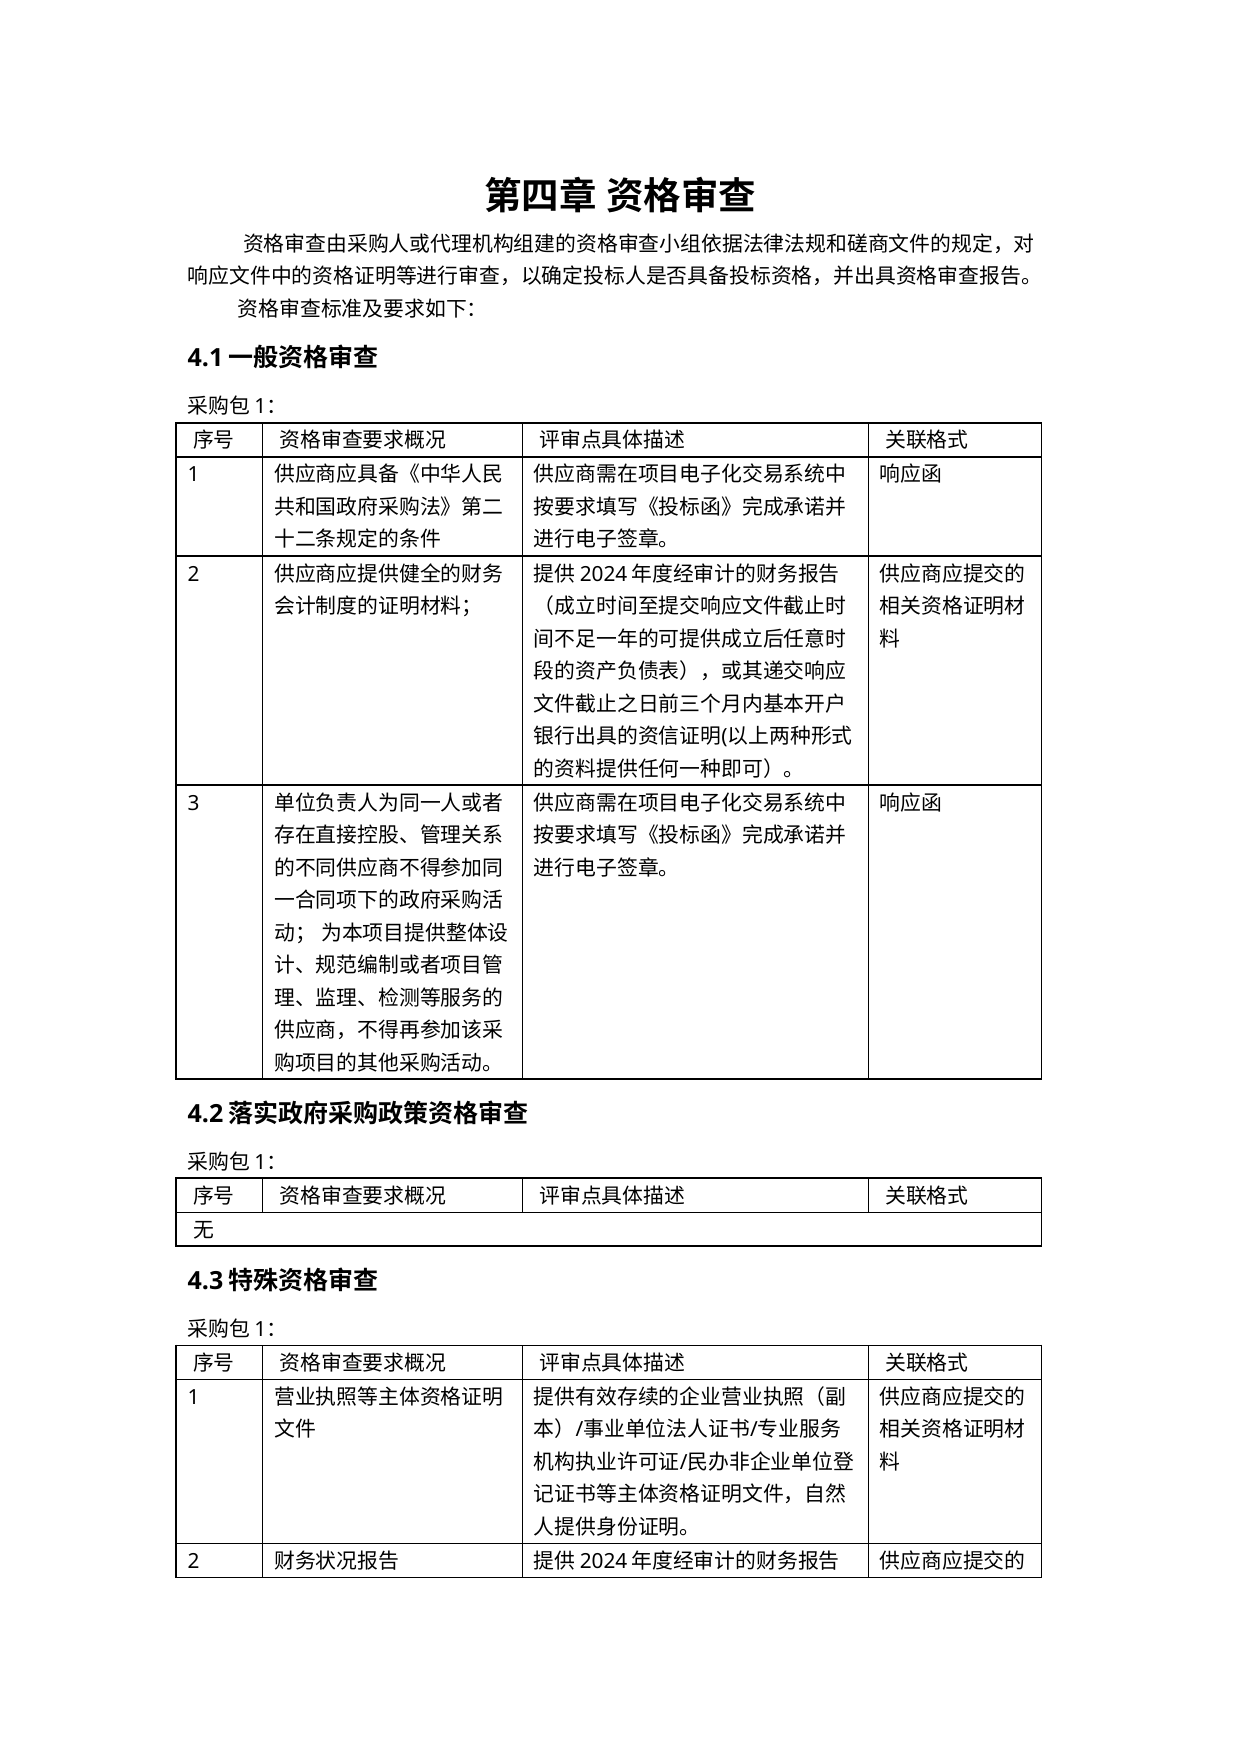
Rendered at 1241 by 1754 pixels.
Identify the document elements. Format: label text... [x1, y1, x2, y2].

table_header 关联格式 [869, 1346, 1041, 1378]
table_cell 3 [177, 786, 262, 1078]
table_cell 响应函 [869, 786, 1041, 1078]
text 采购包1： [187, 1312, 1053, 1344]
text 4.3特殊资格审查 [187, 1247, 1053, 1312]
table_header 关联格式 [869, 1179, 1041, 1211]
table_cell 供应商需在项目电子化交易系统中按要求填写《投标函》完成承诺并进行电子签章。 [523, 458, 868, 555]
table_cell 2 [177, 1544, 262, 1577]
table_cell 提供有效存续的企业营业执照（副本）/事业单位法人证书/专业服务机构执业许可证/民办非企业单位登记证书等主体资格证明文件，自然人提供身份证明。 [523, 1380, 868, 1543]
text 资格审查标准及要求如下： [187, 292, 1053, 324]
table_cell 无 [177, 1213, 1041, 1245]
table_header 关联格式 [869, 424, 1041, 456]
table_cell 2 [177, 557, 262, 784]
text 采购包1： [187, 389, 1053, 422]
table_cell 响应函 [869, 458, 1041, 555]
table_cell 供应商应提交的相关资格证明材料 [869, 557, 1041, 784]
table_cell 供应商应提交的相关资格证明材料 [869, 1544, 1041, 1577]
table_header 序号 [177, 424, 262, 456]
table_cell 供应商应具备《中华人民共和国政府采购法》第二十二条规定的条件 [263, 458, 522, 555]
table_header 资格审查要求概况 [263, 1179, 522, 1211]
table_header 评审点具体描述 [523, 1179, 868, 1211]
text 资格审查由采购人或代理机构组建的资格审查小组依据法律法规和磋商文件的规定，对响应文件中的资格证明等进行审查，以确定投标人是否具备投标资格，并出具资格审查报告。 [187, 227, 1053, 292]
table_cell 供应商应提供健全的财务会计制度的证明材料； [263, 557, 522, 784]
table_cell 供应商需在项目电子化交易系统中按要求填写《投标函》完成承诺并进行电子签章。 [523, 786, 868, 1078]
table_header 资格审查要求概况 [263, 1346, 522, 1378]
table_header 评审点具体描述 [523, 1346, 868, 1378]
text 采购包1： [187, 1145, 1053, 1177]
text 第四章 资格审查 [187, 162, 1053, 227]
table_header 序号 [177, 1346, 262, 1378]
table_cell 供应商应提交的相关资格证明材料 [869, 1380, 1041, 1543]
table_cell 提供2024年度经审计的财务报告（成立时间至提交响应文件截止时间不足一年的可提供成立后任意时段的资产负债表），或其递交响应文件截止之日前三个月内基本开户银行出具的资信证明(以上两种形式的资料提供任何一种即可）。 [523, 557, 868, 784]
table_cell 1 [177, 458, 262, 555]
table_cell 1 [177, 1380, 262, 1543]
text 4.2落实政府采购政策资格审查 [187, 1080, 1053, 1145]
table_header 资格审查要求概况 [263, 424, 522, 456]
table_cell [523, 1544, 868, 1577]
table_cell 营业执照等主体资格证明文件 [263, 1380, 522, 1543]
table_cell 财务状况报告 [263, 1544, 522, 1577]
table_header 评审点具体描述 [523, 424, 868, 456]
text 4.1一般资格审查 [187, 324, 1053, 389]
table_cell 单位负责人为同一人或者存在直接控股、管理关系的不同供应商不得参加同一合同项下的政府采购活动； 为本项目提供整体设计、规范编制或者项目管理、监理、检测等服务的供应商，不得再参加该采购项目的其他采购活动。 [263, 786, 522, 1078]
table_header 序号 [177, 1179, 262, 1211]
